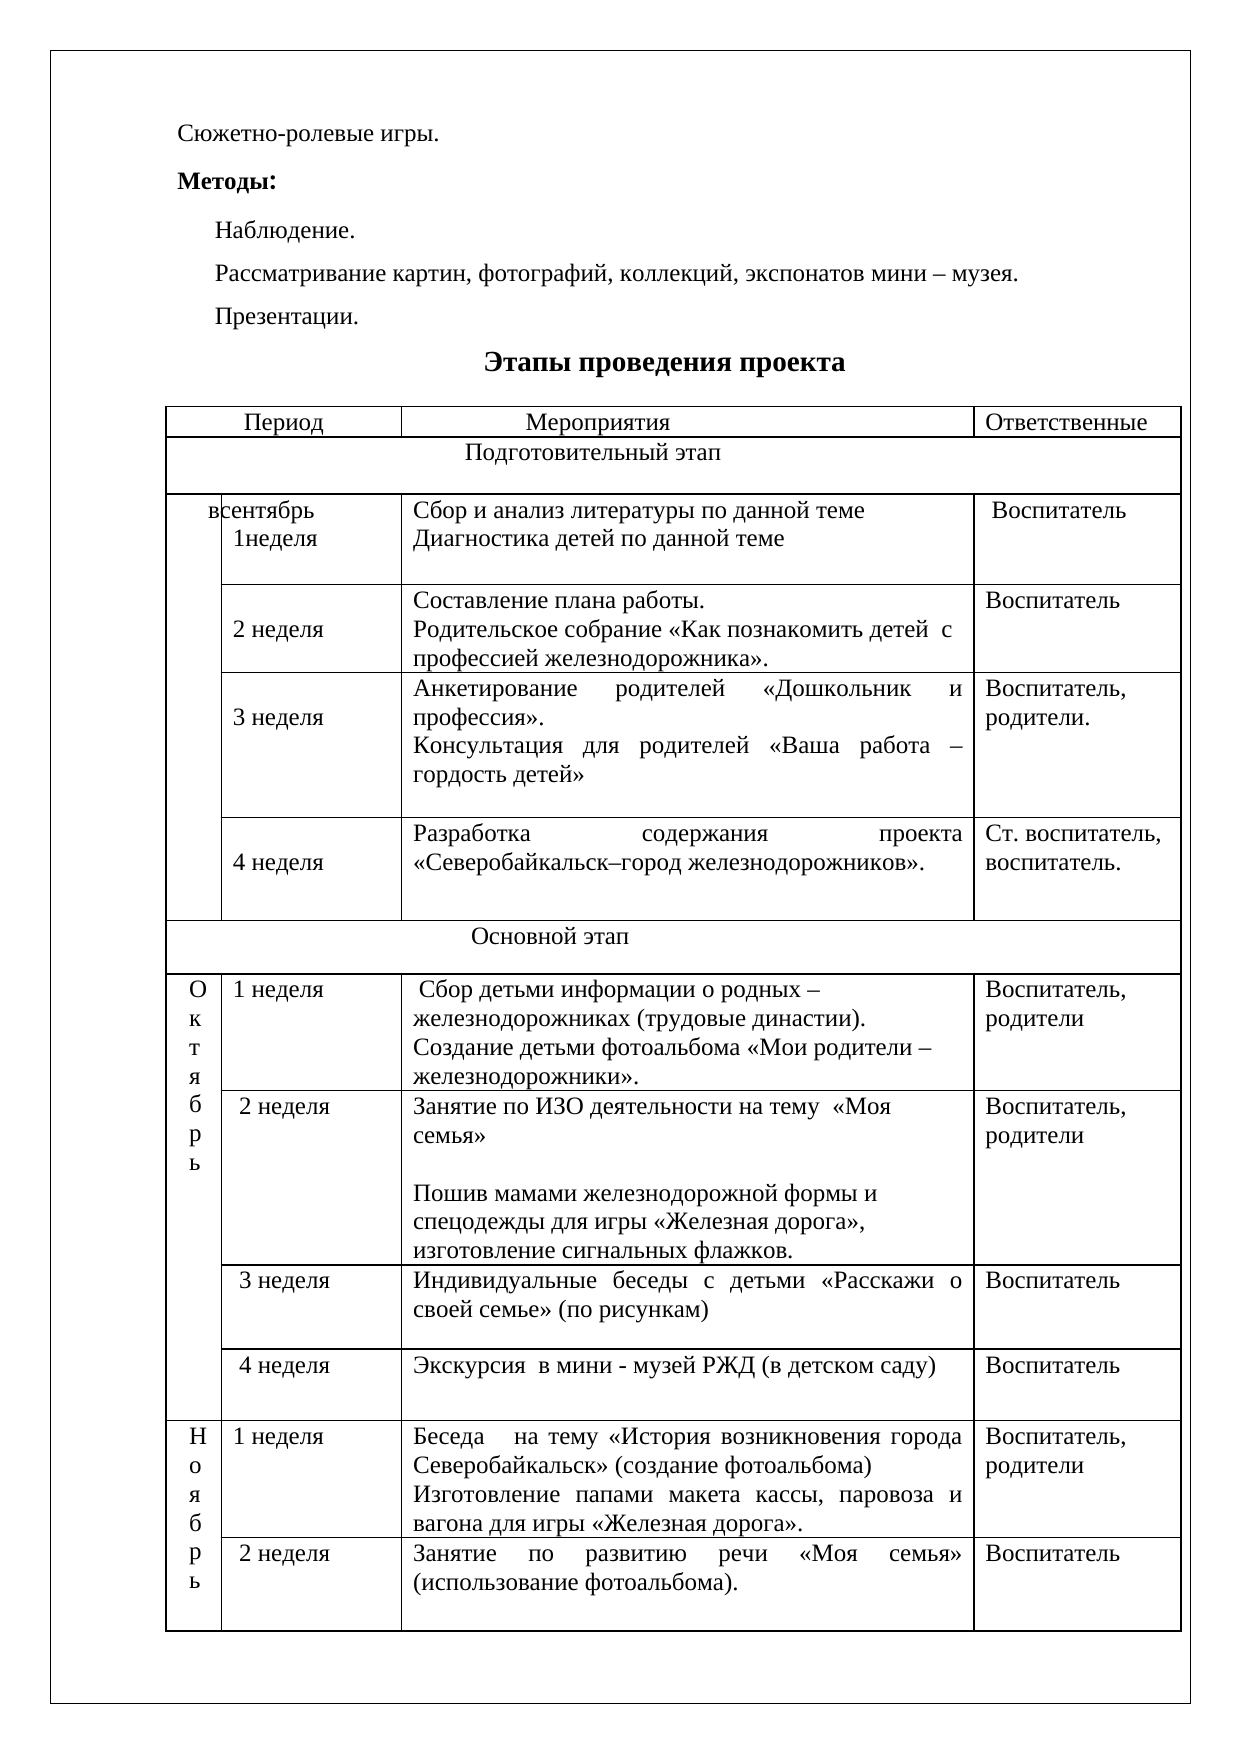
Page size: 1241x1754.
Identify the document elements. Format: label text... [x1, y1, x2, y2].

table_cell Воспитатель [975, 1538, 1180, 1630]
table_cell 1неделя [222, 495, 401, 584]
table_cell 3 неделя [222, 673, 401, 817]
table_header Мероприятия [402, 407, 973, 436]
table_header Период [167, 407, 401, 436]
table_cell Сбор и анализ литературы по данной теме Диагностика детей по данной теме [402, 495, 973, 584]
table_cell Воспитатель, родители [975, 1091, 1180, 1264]
table_cell Подготовительный этап [167, 438, 1180, 493]
table_cell 4 неделя [222, 818, 401, 920]
table_cell всентябрь [167, 495, 221, 920]
table_cell 1 неделя [222, 1421, 401, 1536]
table_cell 2 неделя [222, 1091, 401, 1264]
text Этапы проведения проекта [177, 344, 1152, 378]
table_cell 3 неделя [222, 1266, 401, 1348]
table_cell Воспитатель [975, 1266, 1180, 1348]
table_cell Беседа на тему «История возникновения города Северобайкальск» (создание фотоальбома) Изготовление папами макета кассы, паровоза и вагона для игры «Железная дорога». [402, 1421, 973, 1536]
table_cell Октябрь [167, 975, 221, 1420]
text Сюжетно-ролевые игры. [177, 118, 1152, 147]
table_cell Воспитатель, родители [975, 1421, 1180, 1536]
table_cell 2 неделя [222, 585, 401, 671]
table_cell Разработка содержания проекта «Северобайкальск–город железнодорожников». [402, 818, 973, 920]
table_cell Сбор детьми информации о родных – железнодорожниках (трудовые династии). Создание детьми фотоальбома «Мои родители – железнодорожники». [402, 975, 973, 1089]
table_cell Воспитатель, родители [975, 975, 1180, 1089]
table_cell Составление плана работы. Родительское собрание «Как познакомить детей с профессией железнодорожника». [402, 585, 973, 671]
text Методы: [177, 161, 1152, 197]
table_cell Воспитатель, родители. [975, 673, 1180, 817]
table_cell Экскурсия в мини - музей РЖД (в детском саду) [402, 1350, 973, 1420]
table_cell Воспитатель [975, 1350, 1180, 1420]
table_cell Ст. воспитатель, воспитатель. [975, 818, 1180, 920]
table_cell Занятие по ИЗО деятельности на тему «Моя семья» Пошив мамами железнодорожной формы и спецодежды для игры «Железная дорога», изготовление сигнальных флажков. [402, 1091, 973, 1264]
table_cell 1 неделя [222, 975, 401, 1089]
table_header Ответственные [975, 407, 1180, 436]
table_cell Воспитатель [975, 585, 1180, 671]
table_cell Индивидуальные беседы с детьми «Расскажи о своей семье» (по рисункам) [402, 1266, 973, 1348]
text Наблюдение. [214, 215, 1152, 243]
table_cell 4 неделя [222, 1350, 401, 1420]
table_cell Воспитатель [975, 495, 1180, 584]
table_cell Анкетирование родителей «Дошкольник и профессия». Консультация для родителей «Ваша работа – гордость детей» [402, 673, 973, 817]
text Презентации. [214, 301, 1152, 330]
table_cell Занятие по развитию речи «Моя семья» (использование фотоальбома). [402, 1538, 973, 1630]
table_cell Ноябрь [167, 1421, 221, 1630]
text Рассматривание картин, фотографий, коллекций, экспонатов мини – музея. [214, 258, 1152, 287]
table_cell 2 неделя [222, 1538, 401, 1630]
table_cell Основной этап [167, 921, 1180, 973]
